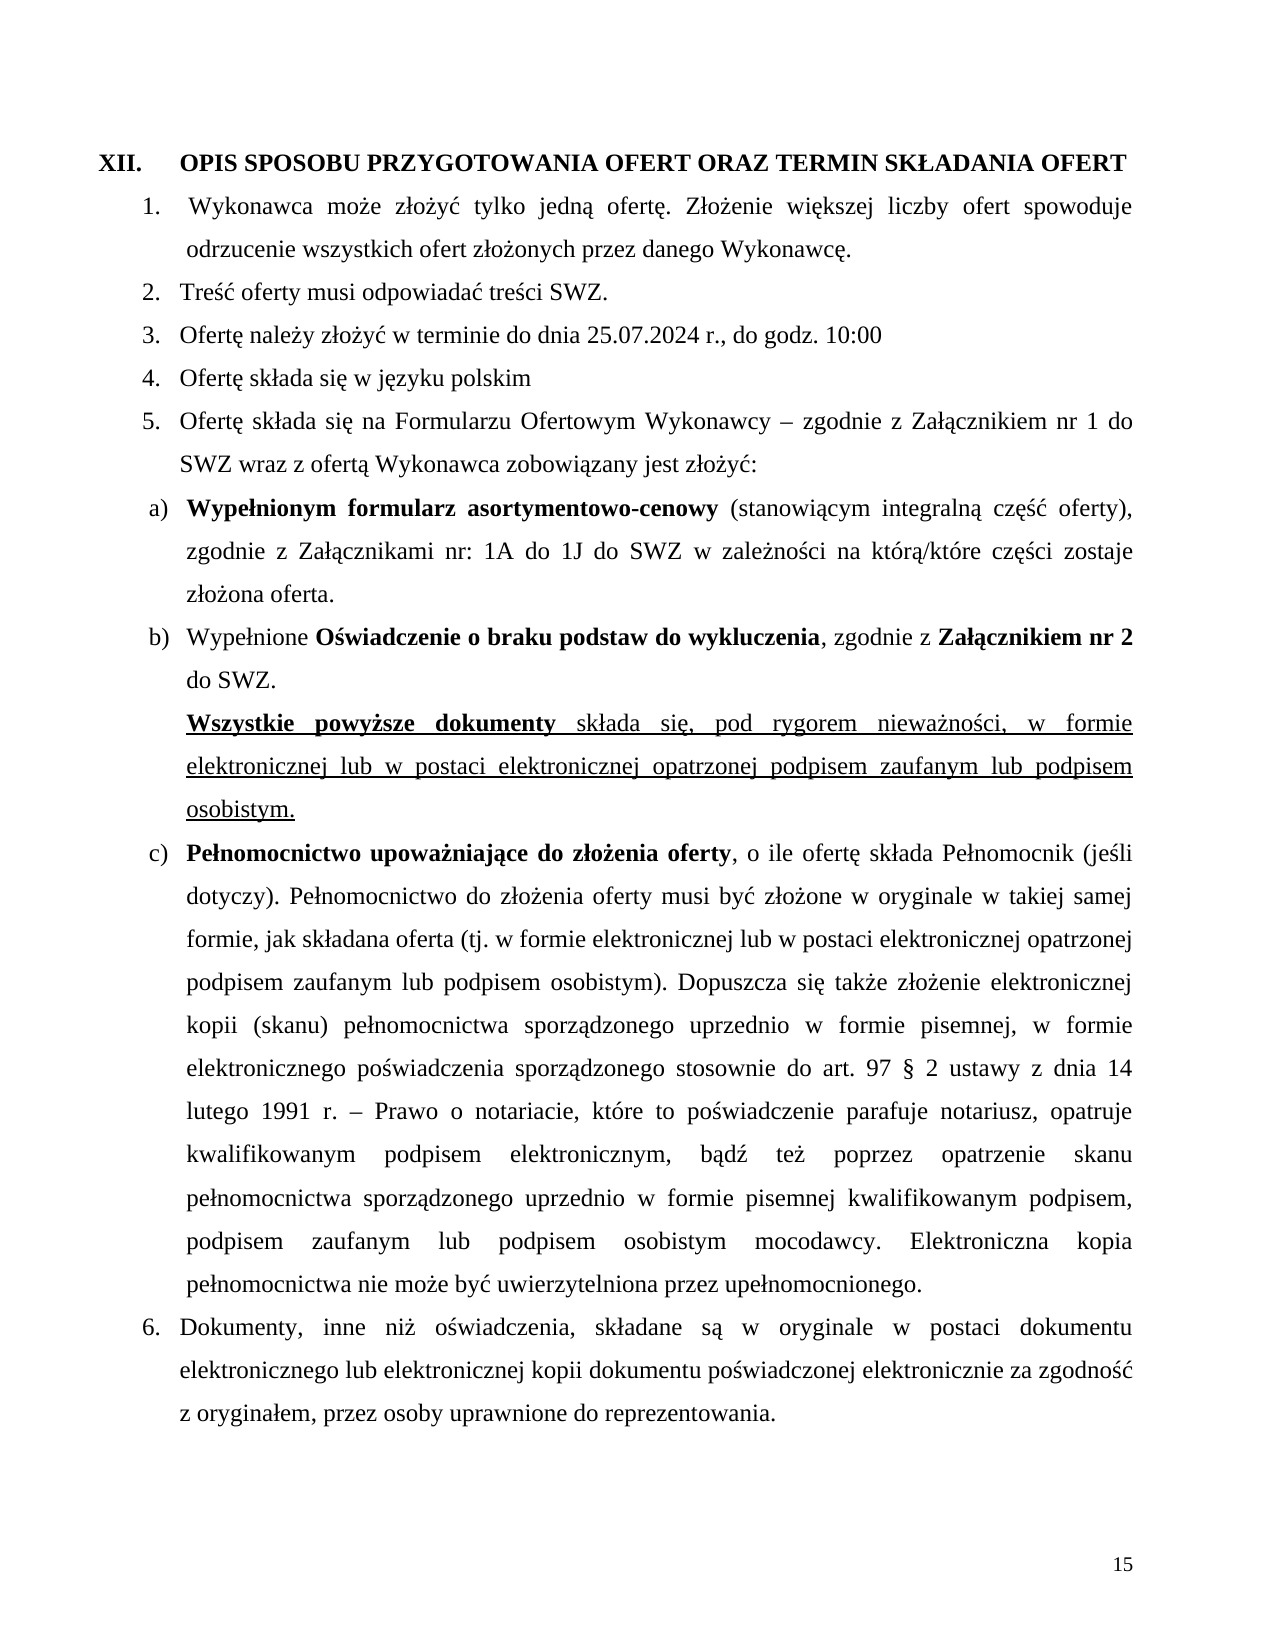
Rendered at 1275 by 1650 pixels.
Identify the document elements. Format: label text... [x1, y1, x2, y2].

list Ofertę składa się w języku polskim [142, 363, 1133, 392]
list Ofertę należy złożyć w terminie do dnia 25.07.2024 r., do godz. 10:00 [142, 320, 1133, 349]
text 1. Wykonawca może złożyć tylko jedną ofertę. Złożenie większej liczby ofert spowoduje odrzucenie wszystkich ofert złożonych przez danego Wykonawcę. [142, 191, 1133, 263]
list Wypełnionym formularz asortymentowo-cenowy (stanowiącym integralną część oferty), zgodnie z Załącznikami nr: 1A do 1J do SWZ w zależności na którą/które części zostaje złożona oferta. [149, 493, 1133, 608]
text Wszystkie powyższe dokumenty składa się, pod rygorem nieważności, w formie elektronicznej lub w postaci elektronicznej opatrzonej podpisem zaufanym lub podpisem osobistym. [186, 735, 1133, 776]
text Wszystkie powyższe dokumenty składa się, pod rygorem nieważności, w formie elektronicznej lub w postaci elektronicznej opatrzonej podpisem zaufanym lub podpisem osobistym. [186, 778, 1133, 823]
list Dokumenty, inne niż oświadczenia, składane są w oryginale w postaci dokumentu elektronicznego lub elektronicznej kopii dokumentu poświadczonej elektronicznie za zgodność z oryginałem, przez osoby uprawnione do reprezentowania. [142, 1312, 1133, 1427]
list Treść oferty musi odpowiadać treści SWZ. [142, 277, 1133, 306]
list Wypełnione Oświadczenie o braku podstaw do wykluczenia, zgodnie z Załącznikiem nr 2 do SWZ. [149, 622, 1133, 694]
list Pełnomocnictwo upoważniające do złożenia oferty, o ile ofertę składa Pełnomocnik (jeśli dotyczy). Pełnomocnictwo do złożenia oferty musi być złożone w oryginale w takiej samej formie, jak składana oferta (tj. w formie elektronicznej lub w postaci elektronicznej opatrzonej podpisem zaufanym lub podpisem osobistym). Dopuszcza się także złożenie elektronicznej kopii (skanu) pełnomocnictwa sporządzonego uprzednio w formie pisemnej, w formie elektronicznego poświadczenia sporządzonego stosownie do art. 97 § 2 ustawy z dnia 14 lutego 1991 r. – Prawo o notariacie, które to poświadczenie parafuje notariusz, opatruje kwalifikowanym podpisem elektronicznym, bądź też poprzez opatrzenie skanu pełnomocnictwa sporządzonego uprzednio w formie pisemnej kwalifikowanym podpisem, podpisem zaufanym lub podpisem osobistym mocodawcy. Elektroniczna kopia pełnomocnictwa nie może być uwierzytelniona przez upełnomocnionego. [149, 838, 1133, 1298]
list Ofertę składa się na Formularzu Ofertowym Wykonawcy – zgodnie z Załącznikiem nr 1 do SWZ wraz z ofertą Wykonawca zobowiązany jest złożyć: [142, 406, 1133, 478]
list OPIS SPOSOBU PRZYGOTOWANIA OFERT ORAZ TERMIN SKŁADANIA OFERT [142, 148, 1133, 176]
text Wszystkie powyższe dokumenty składa się, pod rygorem nieważności, w formie elektronicznej lub w postaci elektronicznej opatrzonej podpisem zaufanym lub podpisem osobistym. [186, 708, 1133, 733]
